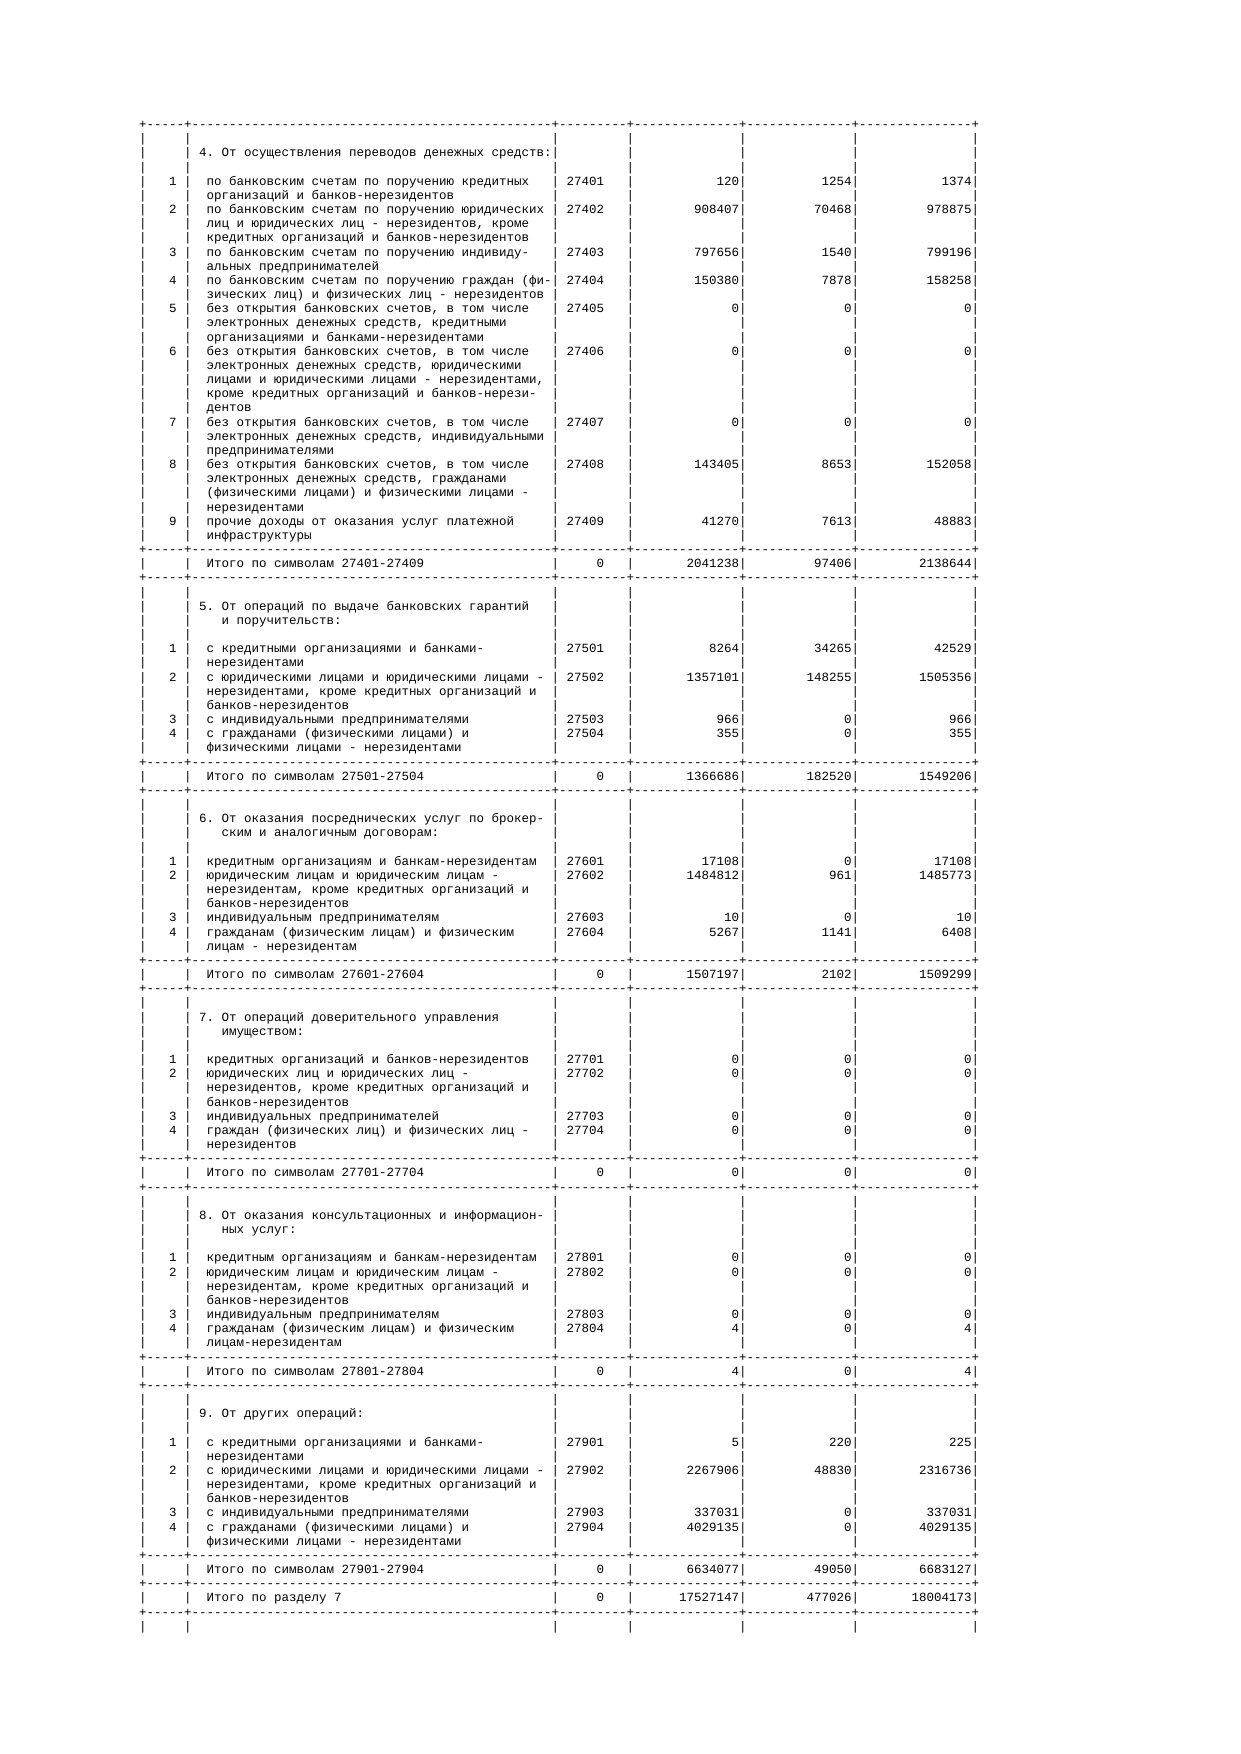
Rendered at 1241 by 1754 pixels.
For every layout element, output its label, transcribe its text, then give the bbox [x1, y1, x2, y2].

text | | Итого по разделу 7 | 0 | 17527147| 477026| 18004173| [139, 1591, 1101, 1606]
text | | нерезидентами | | | | | [139, 656, 1101, 671]
text | | зических лиц) и физических лиц - нерезидентов | | | | | [139, 288, 1101, 302]
text | | электронных денежных средств, кредитными | | | | | [139, 316, 1101, 331]
text | | лиц и юридических лиц - нерезидентов, кроме | | | | | [139, 217, 1101, 231]
text | 3 | с индивидуальными предпринимателями | 27903 | 337031| 0| 337031| [139, 1506, 1101, 1521]
text +-----+------------------------------------------------+---------+--------------+--------------+---------------+ [139, 1351, 1101, 1365]
text | | электронных денежных средств, юридическими | | | | | [139, 359, 1101, 373]
text | | организациями и банками-нерезидентами | | | | | [139, 331, 1101, 345]
text | | дентов | | | | | [139, 401, 1101, 416]
text | | электронных денежных средств, гражданами | | | | | [139, 472, 1101, 486]
text | | имуществом: | | | | | [139, 1025, 1101, 1039]
text | 2 | с юридическими лицами и юридическими лицами - | 27502 | 1357101| 148255| 1505356| [139, 671, 1101, 685]
text | | электронных денежных средств, индивидуальными | | | | | [139, 430, 1101, 444]
text | | банков-нерезидентов | | | | | [139, 699, 1101, 713]
text | 6 | без открытия банковских счетов, в том числе | 27406 | 0| 0| 0| [139, 345, 1101, 359]
text +-----+------------------------------------------------+---------+--------------+--------------+---------------+ [139, 954, 1101, 968]
text | | | | | | | [139, 1620, 1101, 1634]
text | | ных услуг: | | | | | [139, 1223, 1101, 1237]
text | | лицам-нерезидентам | | | | | [139, 1336, 1101, 1351]
text | | и поручительств: | | | | | [139, 614, 1101, 628]
text | 3 | по банковским счетам по поручению индивиду- | 27403 | 797656| 1540| 799196| [139, 246, 1101, 260]
text | | Итого по символам 27601-27604 | 0 | 1507197| 2102| 1509299| [139, 968, 1101, 982]
text | | | | | | | [139, 1393, 1101, 1407]
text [139, 118, 1101, 132]
text | | | | | | | [139, 996, 1101, 1011]
text | | | | | | | [139, 1039, 1101, 1053]
text | | 5. От операций по выдаче банковских гарантий | | | | | [139, 600, 1101, 614]
text | | Итого по символам 27701-27704 | 0 | 0| 0| 0| [139, 1166, 1101, 1181]
text | | банков-нерезидентов | | | | | [139, 897, 1101, 911]
text | 3 | с индивидуальными предпринимателями | 27503 | 966| 0| 966| [139, 713, 1101, 727]
text | | ским и аналогичным договорам: | | | | | [139, 826, 1101, 841]
text | | 7. От операций доверительного управления | | | | | [139, 1011, 1101, 1025]
text | | | | | | | [139, 1195, 1101, 1209]
text | | Итого по символам 27901-27904 | 0 | 6634077| 49050| 6683127| [139, 1563, 1101, 1577]
text | | предпринимателями | | | | | [139, 444, 1101, 458]
text +-----+------------------------------------------------+---------+--------------+--------------+---------------+ [139, 982, 1101, 996]
text | | нерезидентами | | | | | [139, 501, 1101, 515]
text | | 6. От оказания посреднических услуг по брокер- | | | | | [139, 812, 1101, 826]
text +-----+------------------------------------------------+---------+--------------+--------------+---------------+ [139, 1577, 1101, 1591]
text | | организаций и банков-нерезидентов | | | | | [139, 189, 1101, 203]
text +-----+------------------------------------------------+---------+--------------+--------------+---------------+ [139, 1606, 1101, 1620]
text | | | | | | | [139, 798, 1101, 812]
text | | | | | | | [139, 132, 1101, 146]
text +-----+------------------------------------------------+---------+--------------+--------------+---------------+ [139, 1379, 1101, 1393]
text | | физическими лицами - нерезидентами | | | | | [139, 741, 1101, 756]
text | | нерезидентов | | | | | [139, 1138, 1101, 1152]
text | | физическими лицами - нерезидентами | | | | | [139, 1535, 1101, 1549]
text +-----+------------------------------------------------+---------+--------------+--------------+---------------+ [139, 571, 1101, 586]
text | | банков-нерезидентов | | | | | [139, 1096, 1101, 1110]
text | 4 | по банковским счетам по поручению граждан (фи-| 27404 | 150380| 7878| 158258| [139, 274, 1101, 288]
text | 1 | кредитных организаций и банков-нерезидентов | 27701 | 0| 0| 0| [139, 1053, 1101, 1067]
text | | нерезидентам, кроме кредитных организаций и | | | | | [139, 883, 1101, 897]
text | | банков-нерезидентов | | | | | [139, 1492, 1101, 1506]
text | 2 | по банковским счетам по поручению юридических | 27402 | 908407| 70468| 978875| [139, 203, 1101, 217]
text | | альных предпринимателей | | | | | [139, 260, 1101, 274]
text | | нерезидентов, кроме кредитных организаций и | | | | | [139, 1081, 1101, 1096]
text | 4 | гражданам (физическим лицам) и физическим | 27604 | 5267| 1141| 6408| [139, 926, 1101, 940]
text | 4 | с гражданами (физическими лицами) и | 27504 | 355| 0| 355| [139, 727, 1101, 741]
text | | кроме кредитных организаций и банков-нерези- | | | | | [139, 387, 1101, 401]
text | 1 | по банковским счетам по поручению кредитных | 27401 | 120| 1254| 1374| [139, 175, 1101, 189]
text | | Итого по символам 27401-27409 | 0 | 2041238| 97406| 2138644| [139, 557, 1101, 571]
text | | нерезидентам, кроме кредитных организаций и | | | | | [139, 1280, 1101, 1294]
text | | 8. От оказания консультационных и информацион- | | | | | [139, 1209, 1101, 1223]
text | | (физическими лицами) и физическими лицами - | | | | | [139, 486, 1101, 501]
text | | кредитных организаций и банков-нерезидентов | | | | | [139, 231, 1101, 246]
text | | 9. От других операций: | | | | | [139, 1407, 1101, 1421]
text | 9 | прочие доходы от оказания услуг платежной | 27409 | 41270| 7613| 48883| [139, 515, 1101, 529]
text | 1 | кредитным организациям и банкам-нерезидентам | 27601 | 17108| 0| 17108| [139, 855, 1101, 869]
text | 8 | без открытия банковских счетов, в том числе | 27408 | 143405| 8653| 152058| [139, 458, 1101, 472]
text | | | | | | | [139, 841, 1101, 855]
text | | лицами и юридическими лицами - нерезидентами, | | | | | [139, 373, 1101, 387]
text | 4 | гражданам (физическим лицам) и физическим | 27804 | 4| 0| 4| [139, 1322, 1101, 1336]
text | 1 | кредитным организациям и банкам-нерезидентам | 27801 | 0| 0| 0| [139, 1251, 1101, 1266]
text +-----+------------------------------------------------+---------+--------------+--------------+---------------+ [139, 1181, 1101, 1195]
text | | | | | | | [139, 586, 1101, 600]
text | 2 | юридическим лицам и юридическим лицам - | 27602 | 1484812| 961| 1485773| [139, 869, 1101, 883]
text | | | | | | | [139, 161, 1101, 175]
text | 3 | индивидуальным предпринимателям | 27603 | 10| 0| 10| [139, 911, 1101, 926]
text | | нерезидентами, кроме кредитных организаций и | | | | | [139, 1478, 1101, 1492]
text | | инфраструктуры | | | | | [139, 529, 1101, 543]
text +-----+------------------------------------------------+---------+--------------+--------------+---------------+ [139, 784, 1101, 798]
text | 3 | индивидуальным предпринимателям | 27803 | 0| 0| 0| [139, 1308, 1101, 1322]
text | 2 | с юридическими лицами и юридическими лицами - | 27902 | 2267906| 48830| 2316736| [139, 1464, 1101, 1478]
text | 4 | с гражданами (физическими лицами) и | 27904 | 4029135| 0| 4029135| [139, 1521, 1101, 1535]
text | | | | | | | [139, 1421, 1101, 1436]
text | 2 | юридическим лицам и юридическим лицам - | 27802 | 0| 0| 0| [139, 1266, 1101, 1280]
text | | нерезидентами, кроме кредитных организаций и | | | | | [139, 685, 1101, 699]
text +-----+------------------------------------------------+---------+--------------+--------------+---------------+ [139, 543, 1101, 557]
text | | | | | | | [139, 628, 1101, 642]
text | 4 | граждан (физических лиц) и физических лиц - | 27704 | 0| 0| 0| [139, 1124, 1101, 1138]
text +-----+------------------------------------------------+---------+--------------+--------------+---------------+ [139, 1152, 1101, 1166]
text | 1 | с кредитными организациями и банками- | 27901 | 5| 220| 225| [139, 1436, 1101, 1450]
text | | нерезидентами | | | | | [139, 1450, 1101, 1464]
text | | Итого по символам 27501-27504 | 0 | 1366686| 182520| 1549206| [139, 770, 1101, 784]
text | | | | | | | [139, 1237, 1101, 1251]
text | | лицам - нерезидентам | | | | | [139, 940, 1101, 954]
text | | банков-нерезидентов | | | | | [139, 1294, 1101, 1308]
text | | Итого по символам 27801-27804 | 0 | 4| 0| 4| [139, 1365, 1101, 1379]
text | 3 | индивидуальных предпринимателей | 27703 | 0| 0| 0| [139, 1110, 1101, 1124]
text | 5 | без открытия банковских счетов, в том числе | 27405 | 0| 0| 0| [139, 302, 1101, 316]
text | 2 | юридических лиц и юридических лиц - | 27702 | 0| 0| 0| [139, 1067, 1101, 1081]
text +-----+------------------------------------------------+---------+--------------+--------------+---------------+ [139, 1549, 1101, 1563]
text | 7 | без открытия банковских счетов, в том числе | 27407 | 0| 0| 0| [139, 416, 1101, 430]
text | | 4. От осуществления переводов денежных средств:| | | | | [139, 146, 1101, 161]
text +-----+------------------------------------------------+---------+--------------+--------------+---------------+ [139, 756, 1101, 770]
text | 1 | с кредитными организациями и банками- | 27501 | 8264| 34265| 42529| [139, 642, 1101, 656]
